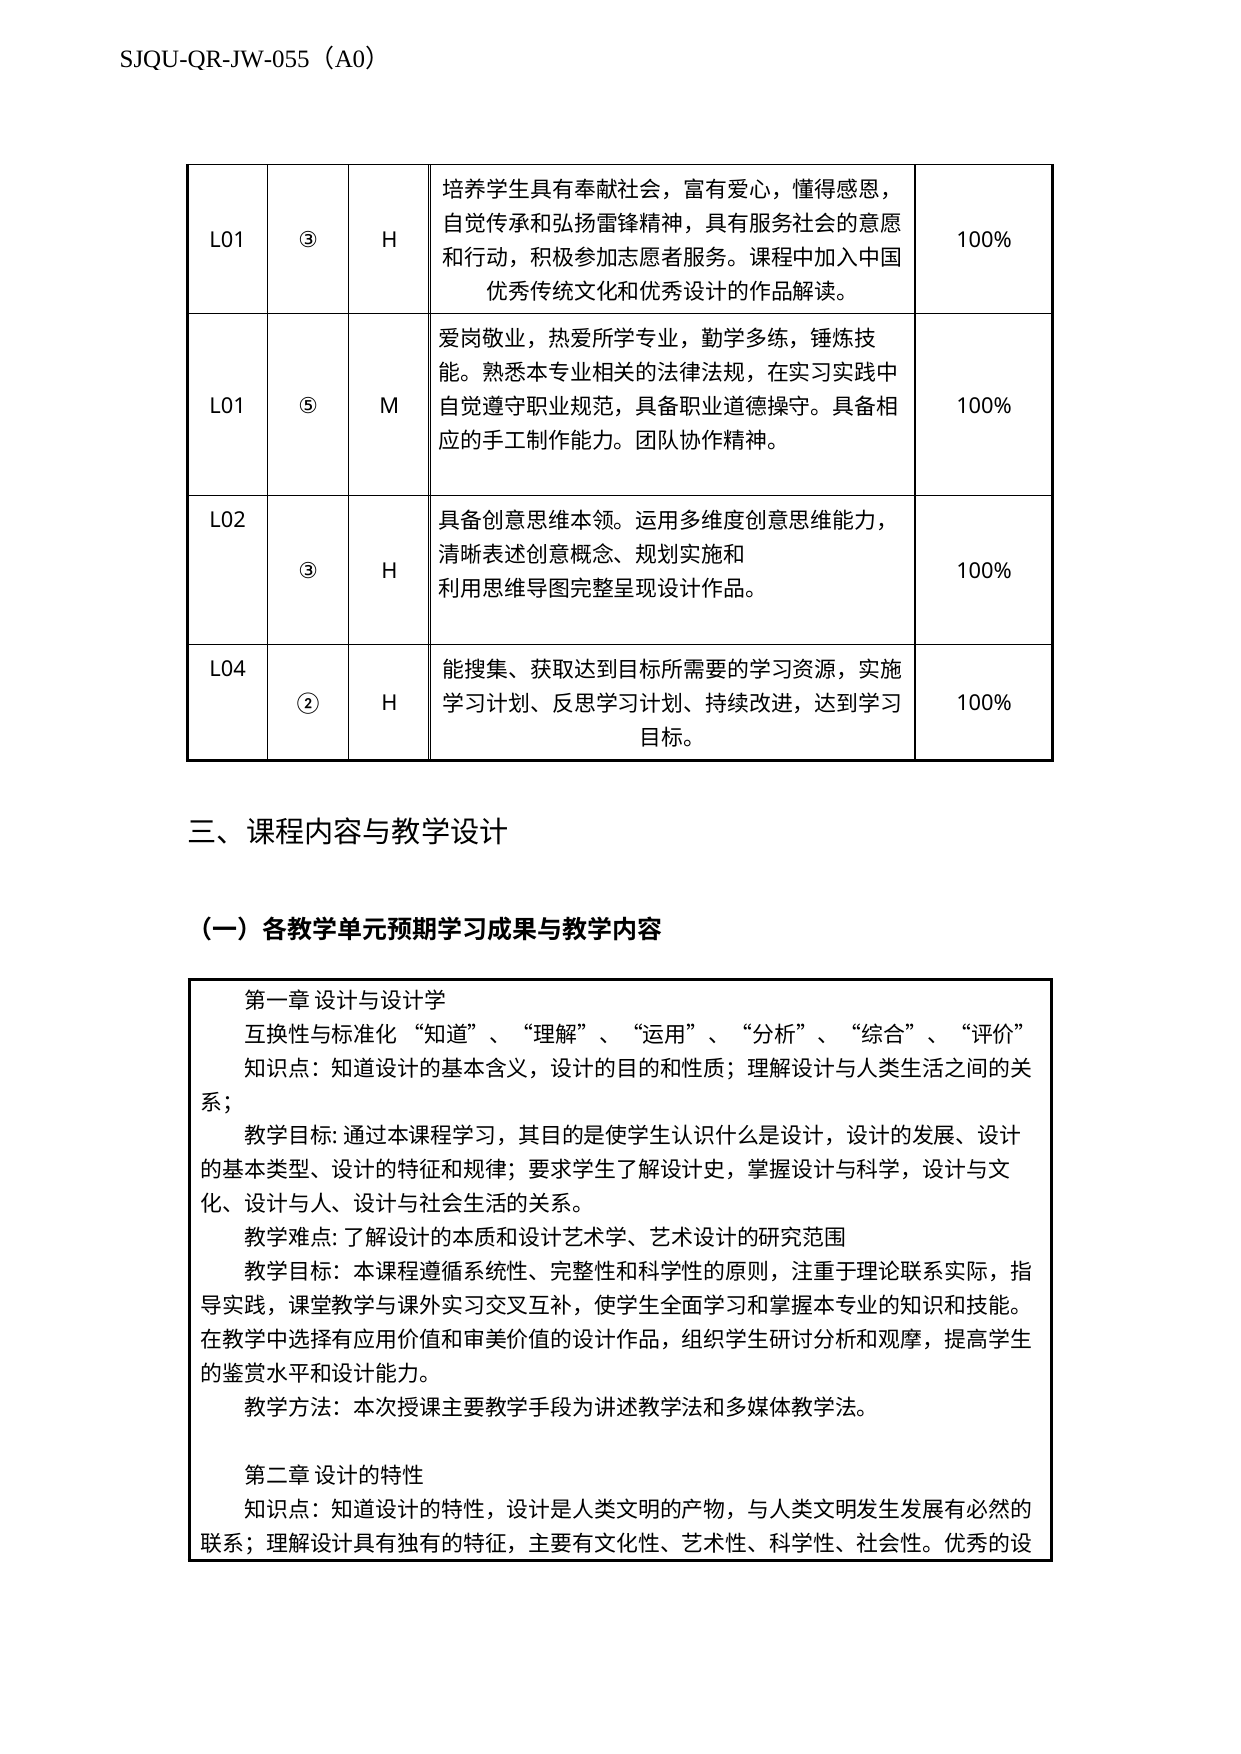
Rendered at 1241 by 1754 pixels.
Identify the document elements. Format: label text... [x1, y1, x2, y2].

table_cell L01 [189, 314, 267, 495]
table_cell L02 [189, 496, 267, 644]
table_cell 能搜集、获取达到目标所需要的学习资源，实施学习计划、反思学习计划、持续改进，达到学习目标。 [431, 645, 914, 759]
table_cell 培养学生具有奉献社会，富有爱心，懂得感恩，自觉传承和弘扬雷锋精神，具有服务社会的意愿和行动，积极参加志愿者服务。课程中加入中国优秀传统文化和优秀设计的作品解读。 [431, 165, 914, 313]
table_cell 100% [916, 314, 1051, 495]
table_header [191, 981, 1050, 1559]
table_cell L04 [189, 645, 267, 759]
table_cell 100% [916, 165, 1051, 313]
table_cell 100% [916, 645, 1051, 759]
table_cell M [349, 314, 428, 495]
table_cell ③ [268, 496, 348, 644]
table_cell ③ [268, 165, 348, 313]
table_cell 具备创意思维本领。运用多维度创意思维能力，清晰表述创意概念、规划实施和 利用思维导图完整呈现设计作品。 [431, 496, 914, 644]
table_cell ② [268, 645, 348, 759]
text 三、课程内容与教学设计 [187, 796, 1053, 864]
table_cell H [349, 496, 428, 644]
table_cell L01 [189, 165, 267, 313]
table_cell 100% [916, 496, 1051, 644]
text （一）各教学单元预期学习成果与教学内容 [187, 893, 1053, 961]
table_cell ⑤ [268, 314, 348, 495]
table_cell H [349, 645, 428, 759]
table_cell 爱岗敬业，热爱所学专业，勤学多练，锤炼技能。熟悉本专业相关的法律法规，在实习实践中自觉遵守职业规范，具备职业道德操守。具备相应的手工制作能力。团队协作精神。 [431, 314, 914, 495]
table_cell H [349, 165, 428, 313]
